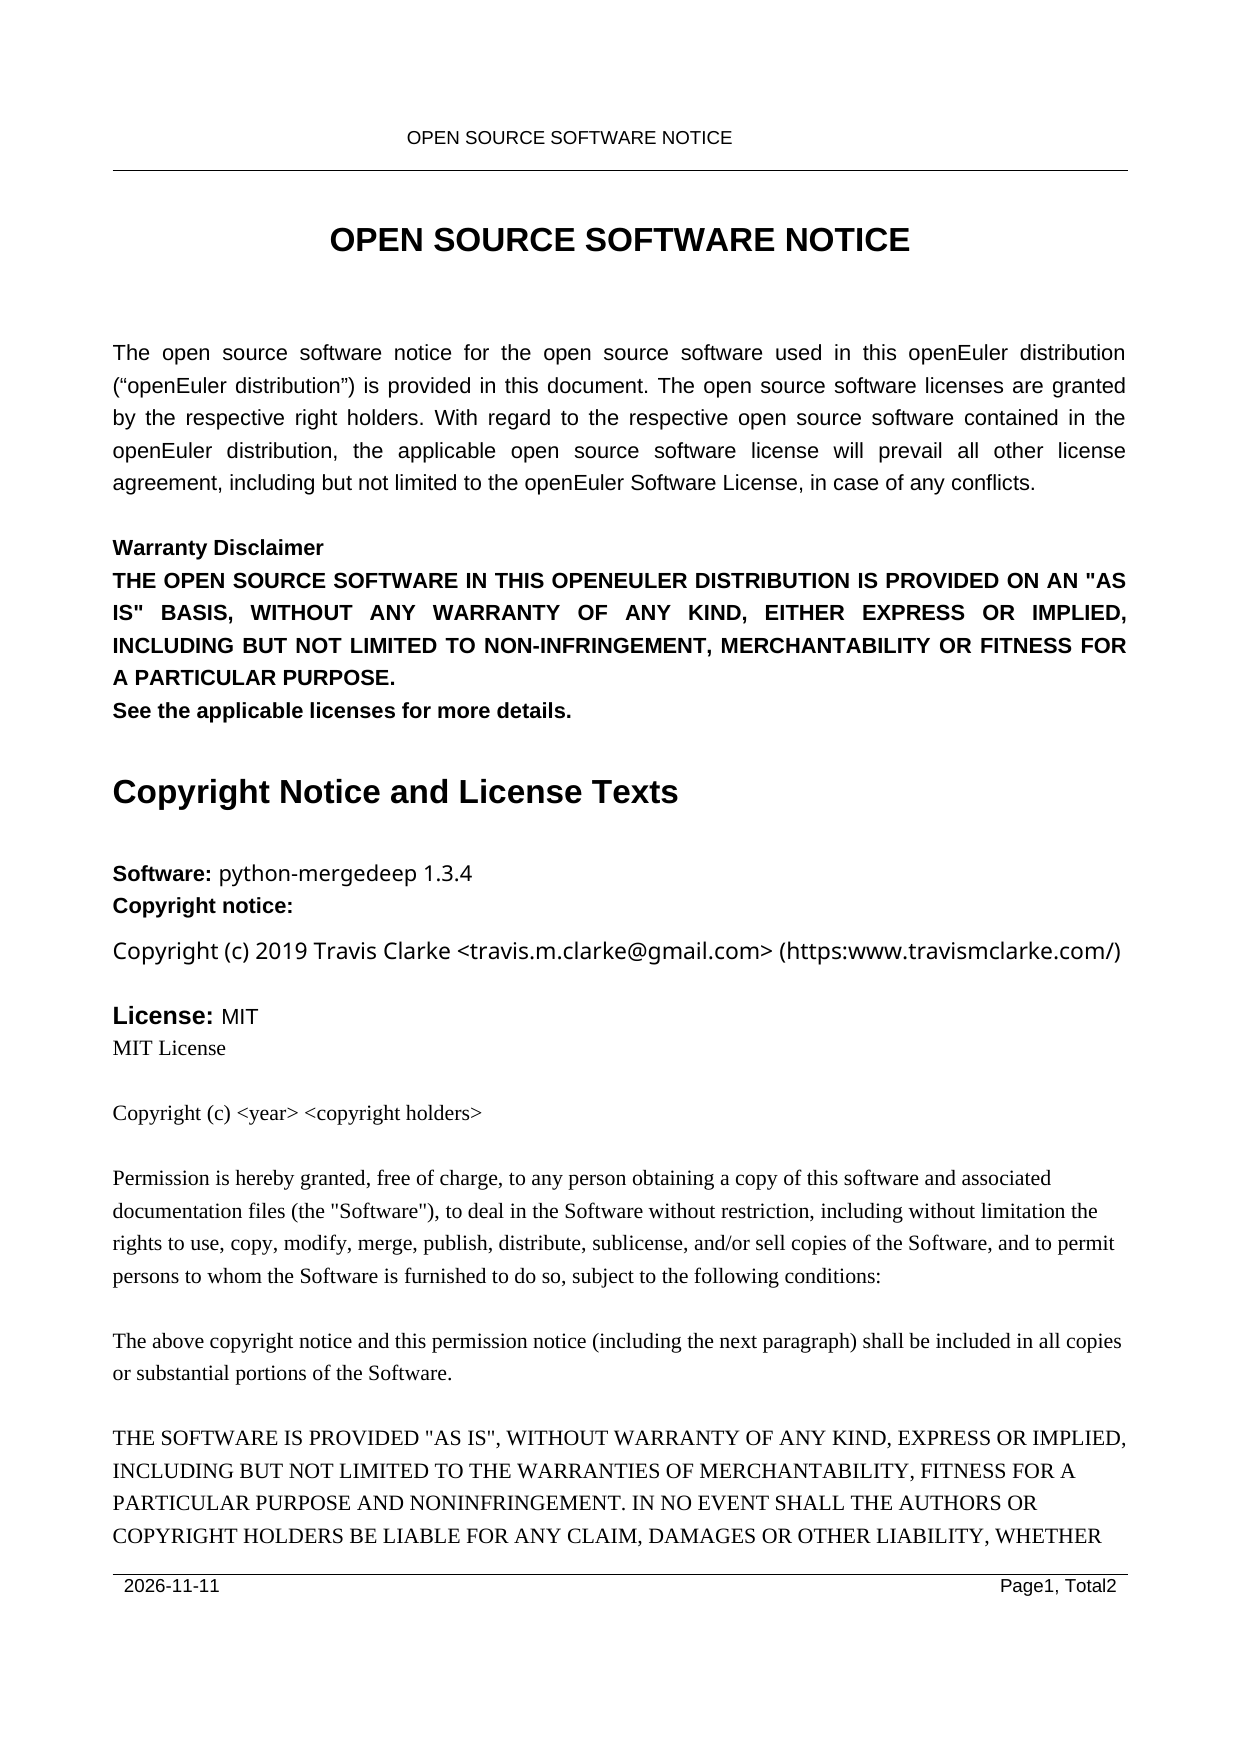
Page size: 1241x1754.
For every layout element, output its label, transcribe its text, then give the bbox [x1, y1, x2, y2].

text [112, 1031, 1128, 1551]
title Software: python-mergedeep 1.3.4 [112, 856, 1128, 889]
text Copyright (c) 2019 Travis Clarke <travis.m.clarke@gmail.com> (https:www.travismclarke.com/) [112, 934, 1128, 999]
text THE OPEN SOURCE SOFTWARE IN THIS OPENEULER DISTRIBUTION IS PROVIDED ON AN "AS IS" BASIS, WITHOUT ANY WARRANTY OF ANY KIND, EITHER EXPRESS OR IMPLIED, INCLUDING BUT NOT LIMITED TO NON-INFRINGEMENT, MERCHANTABILITY OR FITNESS FOR A PARTICULAR PURPOSE. See the applicable licenses for more details. [112, 564, 1128, 726]
text Copyright Notice and License Texts [112, 759, 1128, 824]
text License: MIT [112, 999, 1128, 1031]
text OPEN SOURCE SOFTWARE NOTICE [112, 206, 1128, 271]
text Warranty Disclaimer [112, 531, 1128, 564]
text Copyright notice: [112, 889, 1128, 921]
text The open source software notice for the open source software used in this openEuler distribution (“openEuler distribution”) is provided in this document. The open source software licenses are granted by the respective right holders. With regard to the respective open source software contained in the openEuler distribution, the applicable open source software license will prevail all other license agreement, including but not limited to the openEuler Software License, in case of any conflicts. [112, 336, 1128, 499]
